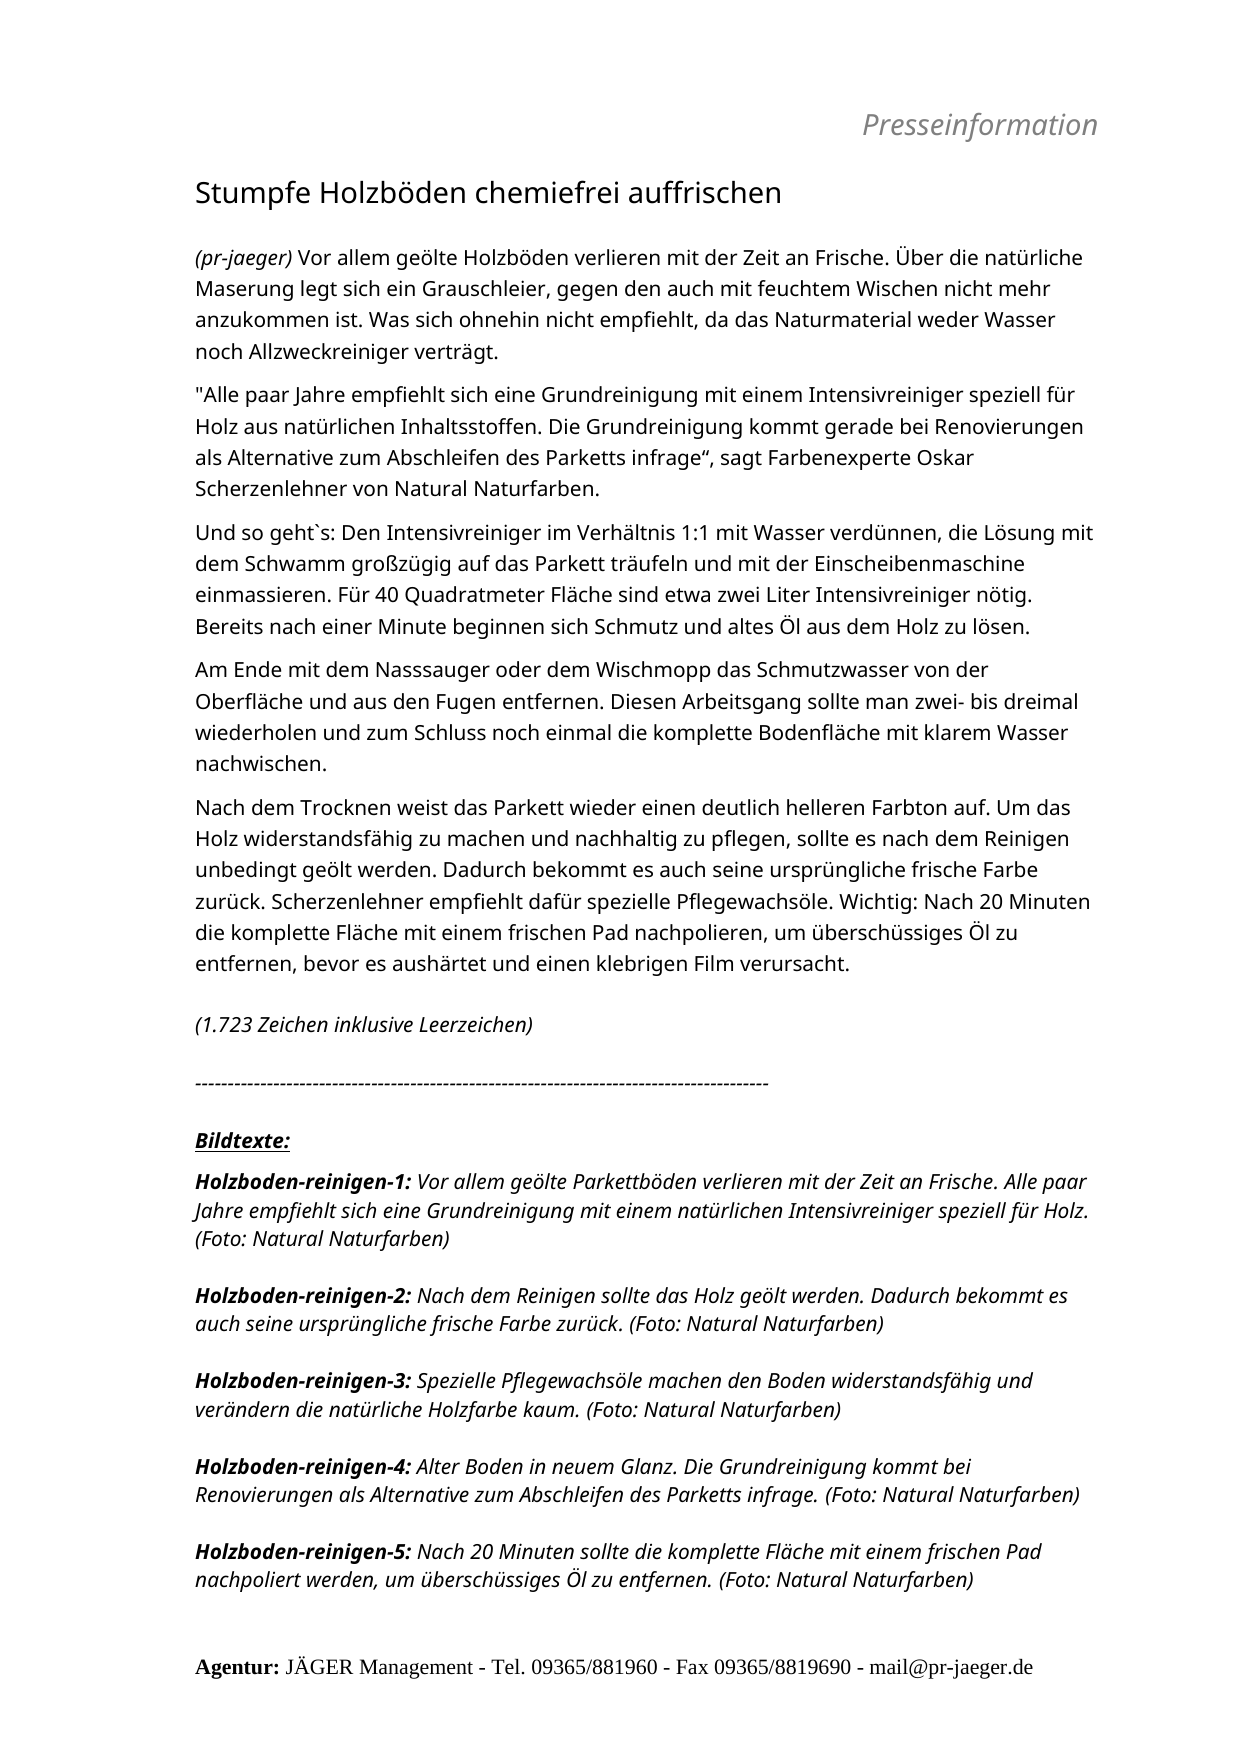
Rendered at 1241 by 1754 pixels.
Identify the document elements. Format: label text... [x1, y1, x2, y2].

text Nach dem Trocknen weist das Parkett wieder einen deutlich helleren Farbton auf. Um das Holz widerstandsfähig zu machen und nachhaltig zu pflegen, sollte es nach dem Reinigen unbedingt geölt werden. Dadurch bekommt es auch seine ursprüngliche frische Farbe zurück. Scherzenlehner empfiehlt dafür spezielle Pflegewachsöle. Wichtig: Nach 20 Minuten die komplette Fläche mit einem frischen Pad nachpolieren, um überschüssiges Öl zu entfernen, bevor es aushärtet und einen klebrigen Film verursacht. [195, 790, 1098, 978]
text Holzboden-reinigen-5: Nach 20 Minuten sollte die komplette Fläche mit einem frischen Pad nachpoliert werden, um überschüssiges Öl zu entfernen. (Foto: Natural Naturfarben) [195, 1537, 1098, 1594]
text Holzboden-reinigen-4: Alter Boden in neuem Glanz. Die Grundreinigung kommt bei Renovierungen als Alternative zum Abschleifen des Parketts infrage. (Foto: Natural Naturfarben) [195, 1452, 1098, 1509]
text (pr-jaeger) Vor allem geölte Holzböden verlieren mit der Zeit an Frische. Über die natürliche Maserung legt sich ein Grauschleier, gegen den auch mit feuchtem Wischen nicht mehr anzukommen ist. Was sich ohnehin nicht empfiehlt, da das Naturmaterial weder Wasser noch Allzweckreiniger verträgt. [195, 240, 1098, 365]
text Am Ende mit dem Nasssauger oder dem Wischmopp das Schmutzwasser von der Oberfläche und aus den Fugen entfernen. Diesen Arbeitsgang sollte man zwei- bis dreimal wiederholen und zum Schluss noch einmal die komplette Bodenfläche mit klarem Wasser nachwischen. [195, 653, 1098, 778]
text Holzboden-reinigen-2: Nach dem Reinigen sollte das Holz geölt werden. Dadurch bekommt es auch seine ursprüngliche frische Farbe zurück. (Foto: Natural Naturfarben) [195, 1281, 1098, 1338]
text Holzboden-reinigen-1: Vor allem geölte Parkettböden verlieren mit der Zeit an Frische. Alle paar Jahre empfiehlt sich eine Grundreinigung mit einem natürlichen Intensivreiniger speziell für Holz. (Foto: Natural Naturfarben) [195, 1167, 1098, 1253]
text Stumpfe Holzböden chemiefrei auffrischen [195, 172, 1098, 212]
text Holzboden-reinigen-3: Spezielle Pflegewachsöle machen den Boden widerstandsfähig und verändern die natürliche Holzfarbe kaum. (Foto: Natural Naturfarben) [195, 1366, 1098, 1423]
text (1.723 Zeichen inklusive Leerzeichen) [195, 1009, 1098, 1038]
text ---------------------------------------------------------------------------------------- [195, 1067, 1098, 1097]
text Und so geht`s: Den Intensivreiniger im Verhältnis 1:1 mit Wasser verdünnen, die Lösung mit dem Schwamm großzügig auf das Parkett träufeln und mit der Einscheibenmaschine einmassieren. Für 40 Quadratmeter Fläche sind etwa zwei Liter Intensivreiniger nötig. Bereits nach einer Minute beginnen sich Schmutz und altes Öl aus dem Holz zu lösen. [195, 515, 1098, 640]
text "Alle paar Jahre empfiehlt sich eine Grundreinigung mit einem Intensivreiniger speziell für Holz aus natürlichen Inhaltsstoffen. Die Grundreinigung kommt gerade bei Renovierungen als Alternative zum Abschleifen des Parketts infrage“, sagt Farbenexperte Oskar Scherzenlehner von Natural Naturfarben. [195, 378, 1098, 503]
text Bildtexte: [195, 1126, 1098, 1155]
